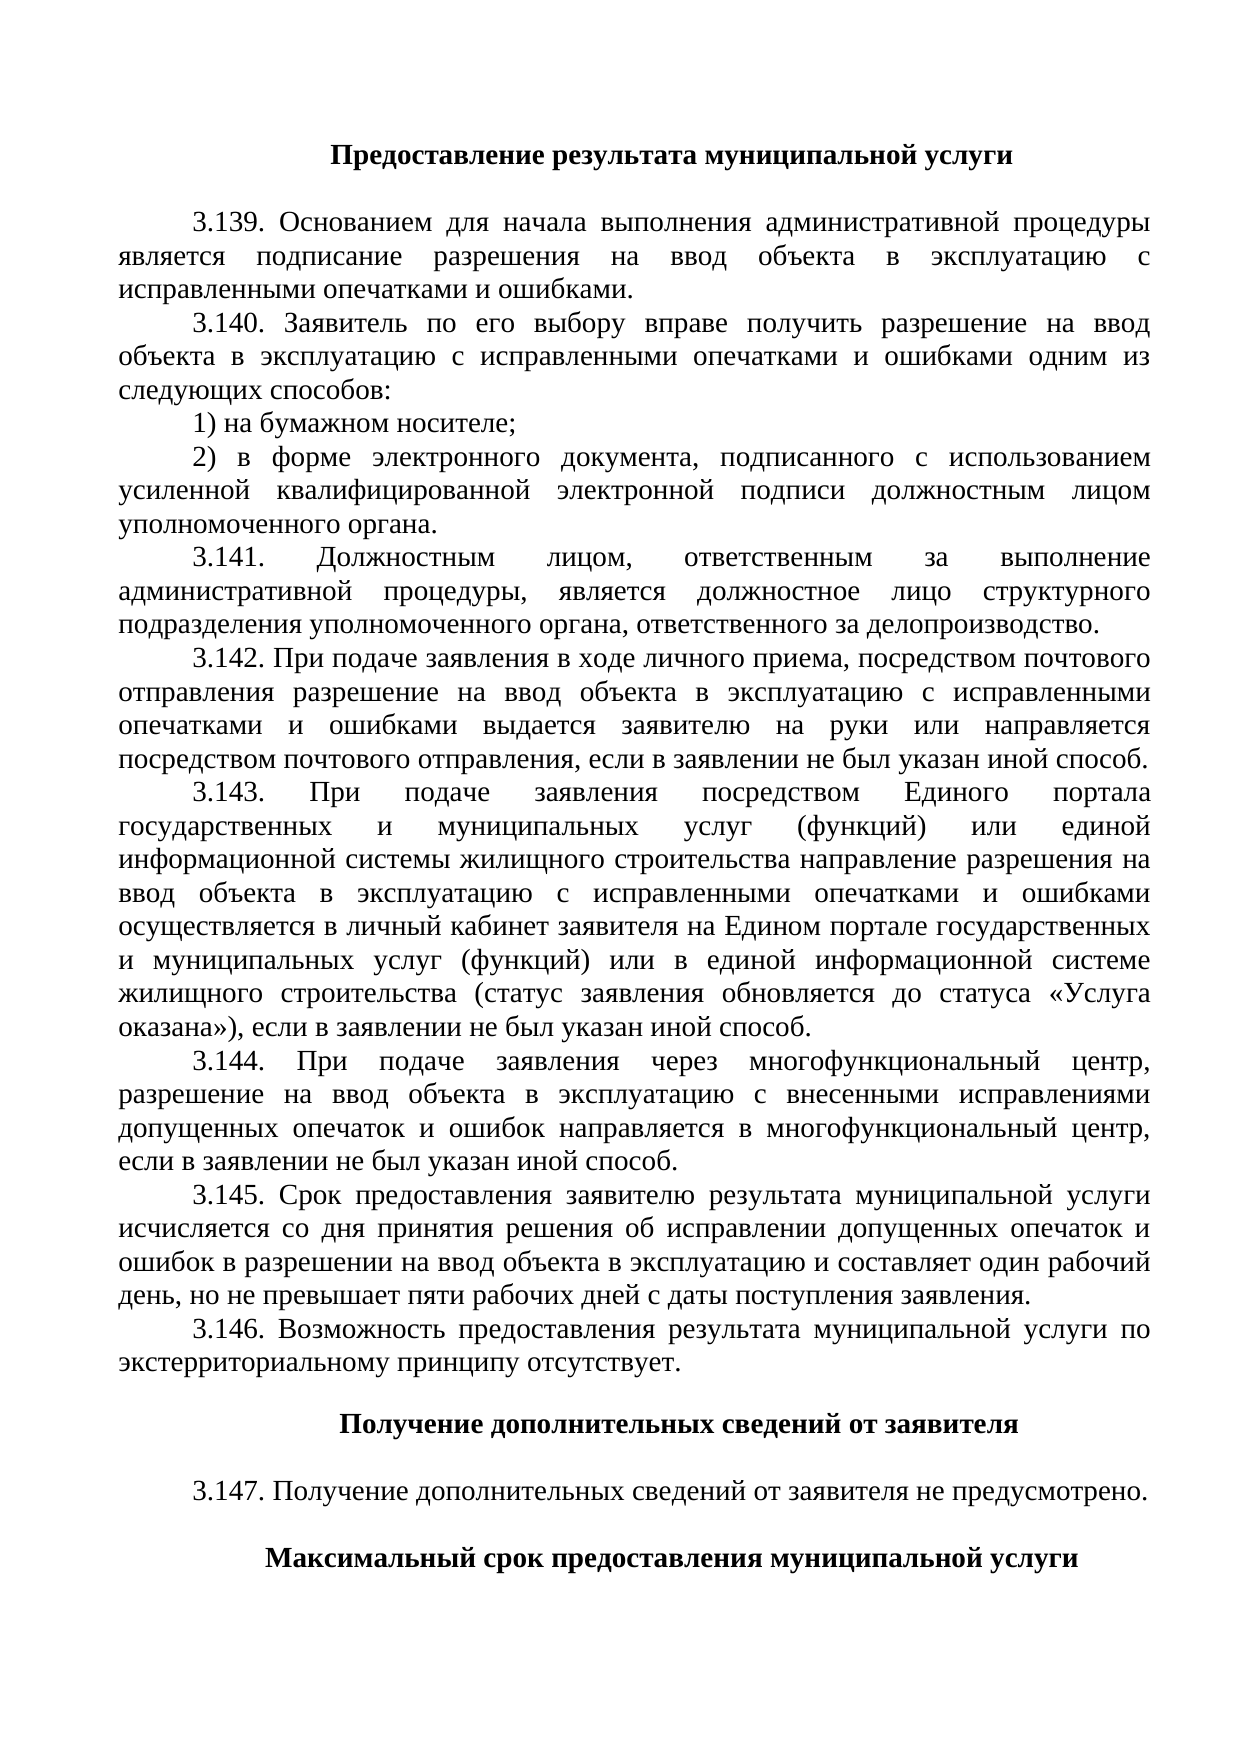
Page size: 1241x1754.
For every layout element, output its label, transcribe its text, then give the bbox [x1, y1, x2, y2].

text 1) на бумажном носителе; [118, 405, 1152, 439]
text Получение дополнительных сведений от заявителя [118, 1406, 1152, 1439]
text 3.139. Основанием для начала выполнения административной процедуры является подписание разрешения на ввод объекта в эксплуатацию с исправленными опечатками и ошибками. [118, 204, 1152, 305]
text 3.142. При подаче заявления в ходе личного приема, посредством почтового отправления разрешение на ввод объекта в эксплуатацию с исправленными опечатками и ошибками выдается заявителю на руки или направляется посредством почтового отправления, если в заявлении не был указан иной способ. [118, 640, 1152, 774]
text 3.145. Срок предоставления заявителю результата муниципальной услуги исчисляется со дня принятия решения об исправлении допущенных опечаток и ошибок в разрешении на ввод объекта в эксплуатацию и составляет один рабочий день, но не превышает пяти рабочих дней с даты поступления заявления. [118, 1177, 1152, 1311]
text 3.147. Получение дополнительных сведений от заявителя не предусмотрено. [118, 1473, 1152, 1507]
text 3.144. При подаче заявления через многофункциональный центр, разрешение на ввод объекта в эксплуатацию с внесенными исправлениями допущенных опечаток и ошибок направляется в многофункциональный центр, если в заявлении не был указан иной способ. [118, 1043, 1152, 1177]
text 2) в форме электронного документа, подписанного с использованием усиленной квалифицированной электронной подписи должностным лицом уполномоченного органа. [118, 439, 1152, 539]
text Максимальный срок предоставления муниципальной услуги [118, 1540, 1152, 1574]
text 3.146. Возможность предоставления результата муниципальной услуги по экстерриториальному принципу отсутствует. [118, 1311, 1152, 1378]
text 3.143. При подаче заявления посредством Единого портала государственных и муниципальных услуг (функций) или единой информационной системы жилищного строительства направление разрешения на ввод объекта в эксплуатацию с исправленными опечатками и ошибками осуществляется в личный кабинет заявителя на Едином портале государственных и муниципальных услуг (функций) или в единой информационной системе жилищного строительства (статус заявления обновляется до статуса «Услуга оказана»), если в заявлении не был указан иной способ. [118, 774, 1152, 1043]
text 3.140. Заявитель по его выбору вправе получить разрешение на ввод объекта в эксплуатацию с исправленными опечатками и ошибками одним из следующих способов: [118, 305, 1152, 405]
text Предоставление результата муниципальной услуги [118, 137, 1152, 171]
text 3.141. Должностным лицом, ответственным за выполнение административной процедуры, является должностное лицо структурного подразделения уполномоченного органа, ответственного за делопроизводство. [118, 539, 1152, 640]
